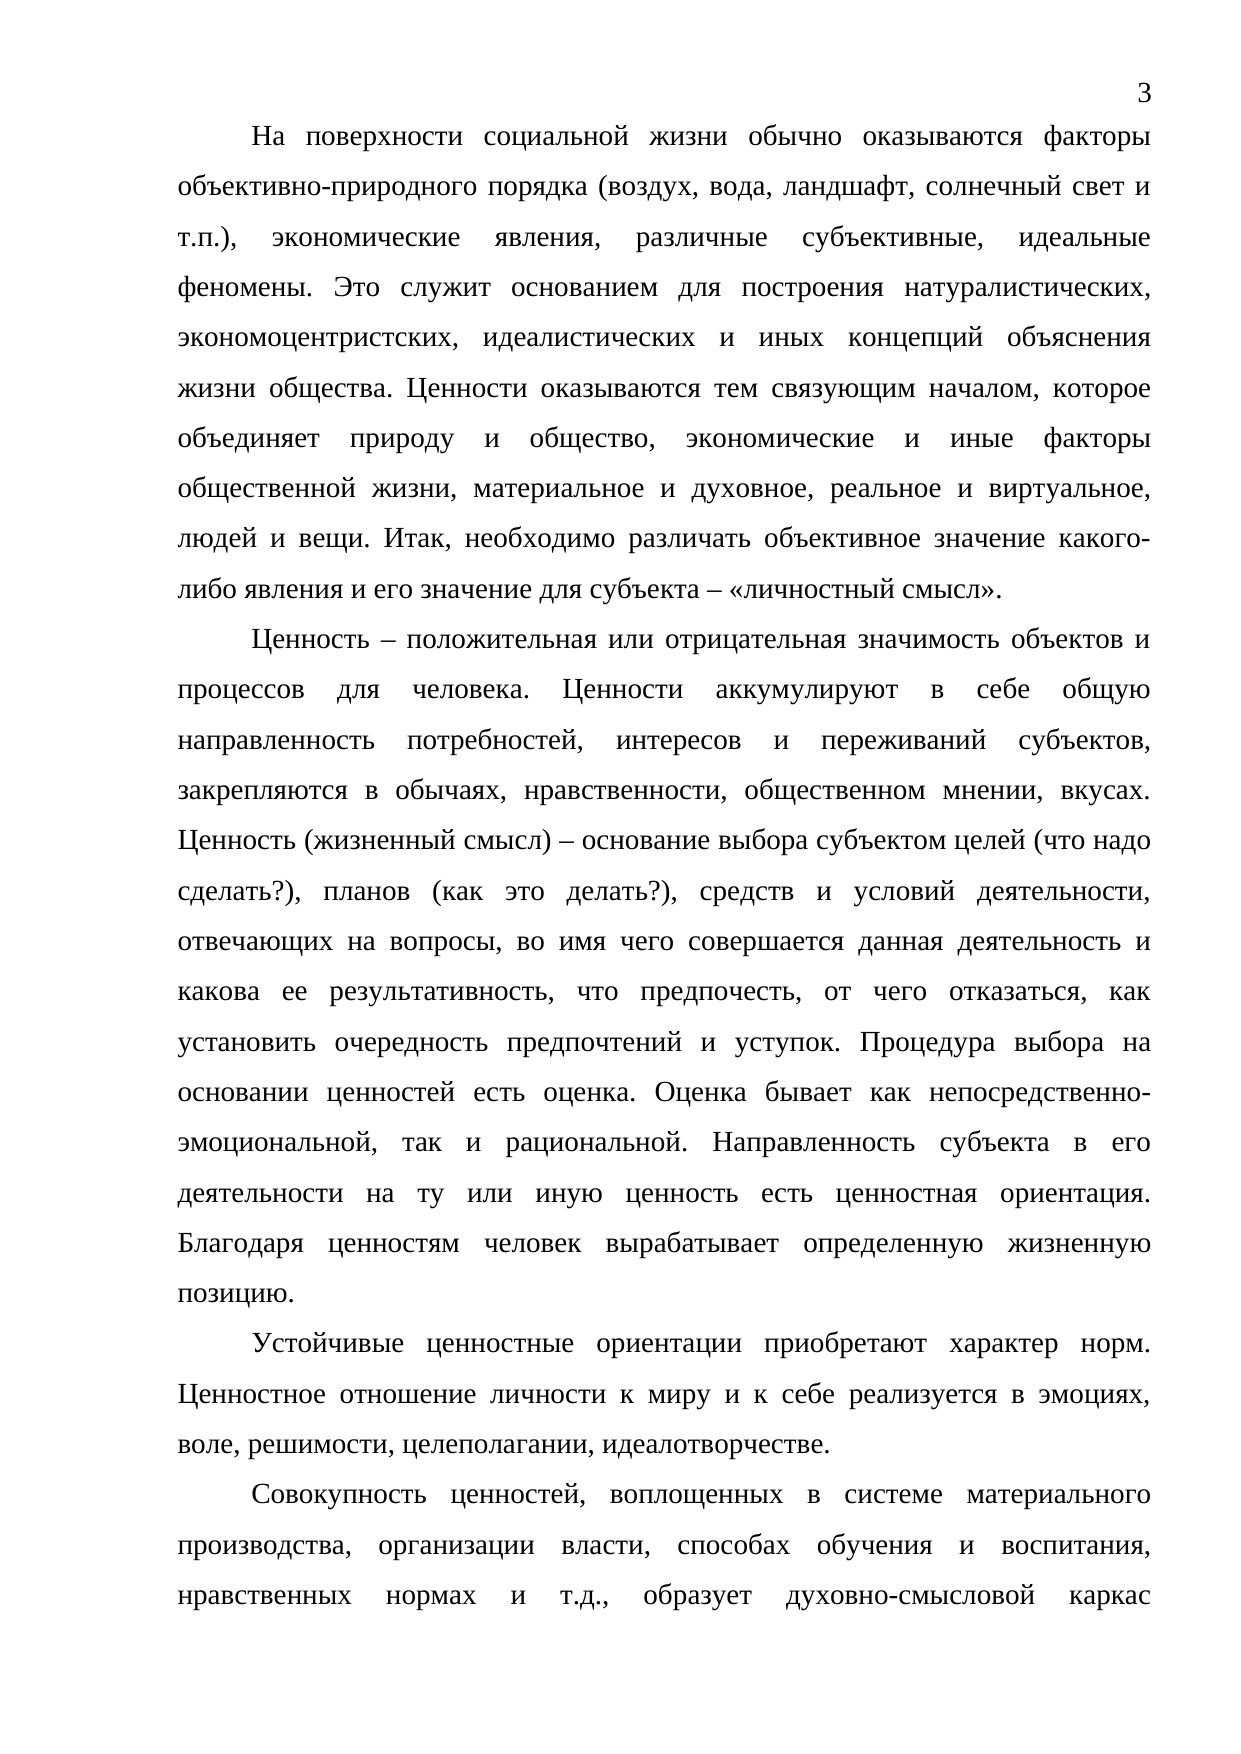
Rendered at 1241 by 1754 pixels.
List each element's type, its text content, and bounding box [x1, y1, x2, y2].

text Устойчивые ценностные ориентации приобретают характер норм. Ценностное отношение личности к миру и к себе реализуется в эмоциях, воле, решимости, целеполагании, идеалотворчестве. [177, 1326, 1152, 1460]
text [177, 1477, 1152, 1611]
text На поверхности социальной жизни обычно оказываются факторы объективно-природного порядка (воздух, вода, ландшафт, солнечный свет и т.п.), экономические явления, различные субъективные, идеальные феномены. Это служит основанием для построения натуралистических, экономоцентристских, идеалистических и иных концепций объяснения жизни общества. Ценности оказываются тем связующим началом, которое объединяет природу и общество, экономические и иные факторы общественной жизни, материальное и духовное, реальное и виртуальное, людей и вещи. Итак, необходимо различать объективное значение какого-либо явления и его значение для субъекта – «личностный смысл». [177, 118, 1152, 604]
text Ценность – положительная или отрицательная значимость объектов и процессов для человека. Ценности аккумулируют в себе общую направленность потребностей, интересов и переживаний субъектов, закрепляются в обычаях, нравственности, общественном мнении, вкусах. Ценность (жизненный смысл) – основание выбора субъектом целей (что надо сделать?), планов (как это делать?), средств и условий деятельности, отвечающих на вопросы, во имя чего совершается данная деятельность и какова ее результативность, что предпочесть, от чего отказаться, как установить очередность предпочтений и уступок. Процедура выбора на основании ценностей есть оценка. Оценка бывает как непосредственно-эмоциональной, так и рациональной. Направленность субъекта в его деятельности на ту или иную ценность есть ценностная ориентация. Благодаря ценностям человек вырабатывает определенную жизненную позицию. [177, 621, 1152, 1309]
